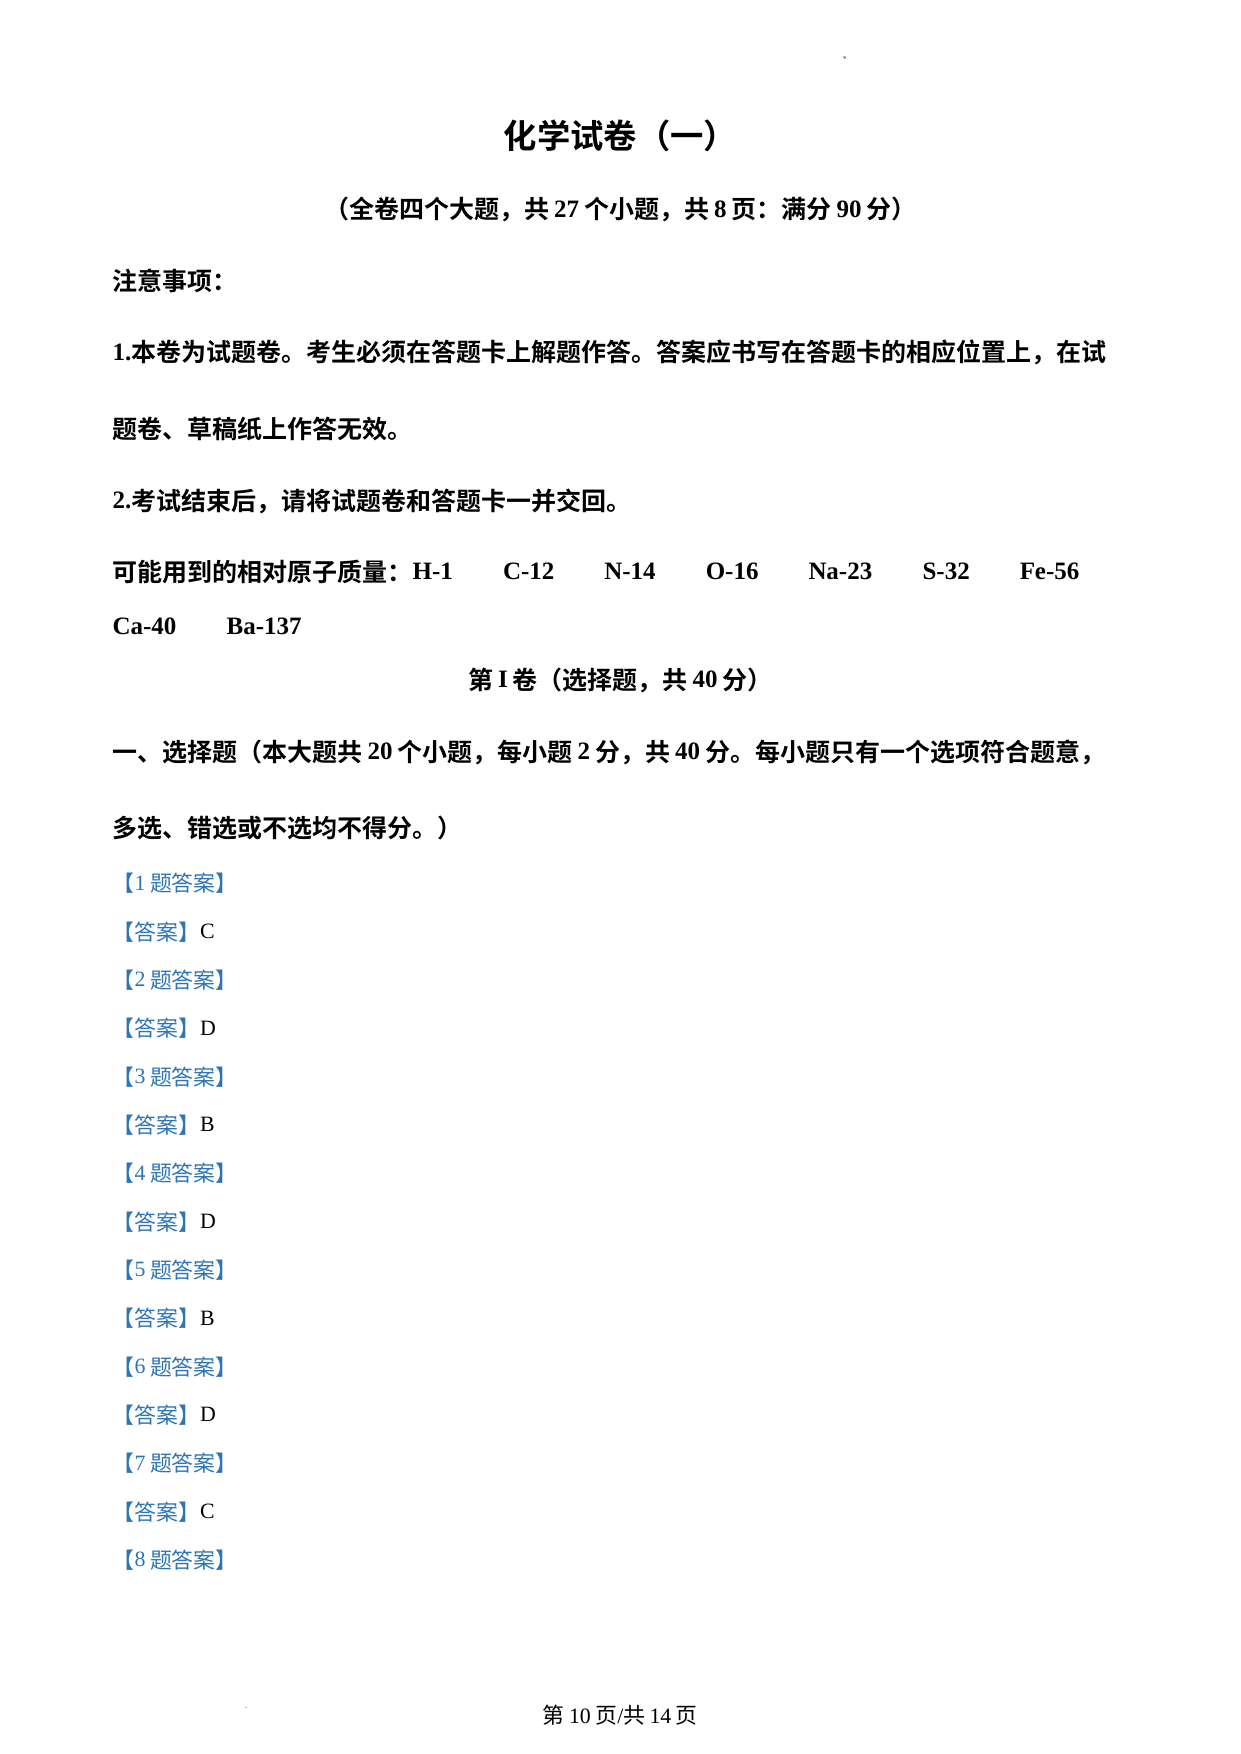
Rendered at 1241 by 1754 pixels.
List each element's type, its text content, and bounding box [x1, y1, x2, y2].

text 可能用到的相对原子质量：H-1 C-12 N-14 O-16 Na-23 S-32 Fe-56 Ca-40 Ba-137 [112, 538, 1128, 641]
text 【答案】B [112, 1108, 1128, 1140]
text 【3题答案】 [112, 1059, 1128, 1092]
text 【答案】C [112, 914, 1128, 947]
text 【5题答案】 [112, 1253, 1128, 1285]
text 【8题答案】 [112, 1543, 1128, 1575]
text 第I卷（选择题，共40分） [112, 646, 1128, 711]
text 注意事项： [112, 247, 1128, 312]
text 【1题答案】 [112, 866, 1128, 898]
text 1.本卷为试题卷。考生必须在答题卡上解题作答。答案应书写在答题卡的相应位置上，在试题卷、草稿纸上作答无效。 [112, 318, 1128, 460]
text 2.考试结束后，请将试题卷和答题卡一并交回。 [112, 467, 1128, 532]
text 【答案】B [112, 1301, 1128, 1333]
text 【7题答案】 [112, 1446, 1128, 1478]
text 【2题答案】 [112, 963, 1128, 995]
text 一、选择题（本大题共20个小题，每小题2分，共40分。每小题只有一个选项符合题意，多选、错选或不选均不得分。） [112, 718, 1128, 859]
text 【6题答案】 [112, 1349, 1128, 1382]
text 【答案】D [112, 1011, 1128, 1043]
text 【答案】D [112, 1204, 1128, 1237]
text 【答案】C [112, 1494, 1128, 1527]
text （全卷四个大题，共27个小题，共8页：满分90分） [112, 176, 1128, 241]
text 化学试卷（一） [112, 102, 1128, 167]
text 【答案】D [112, 1398, 1128, 1430]
text 【4题答案】 [112, 1156, 1128, 1188]
